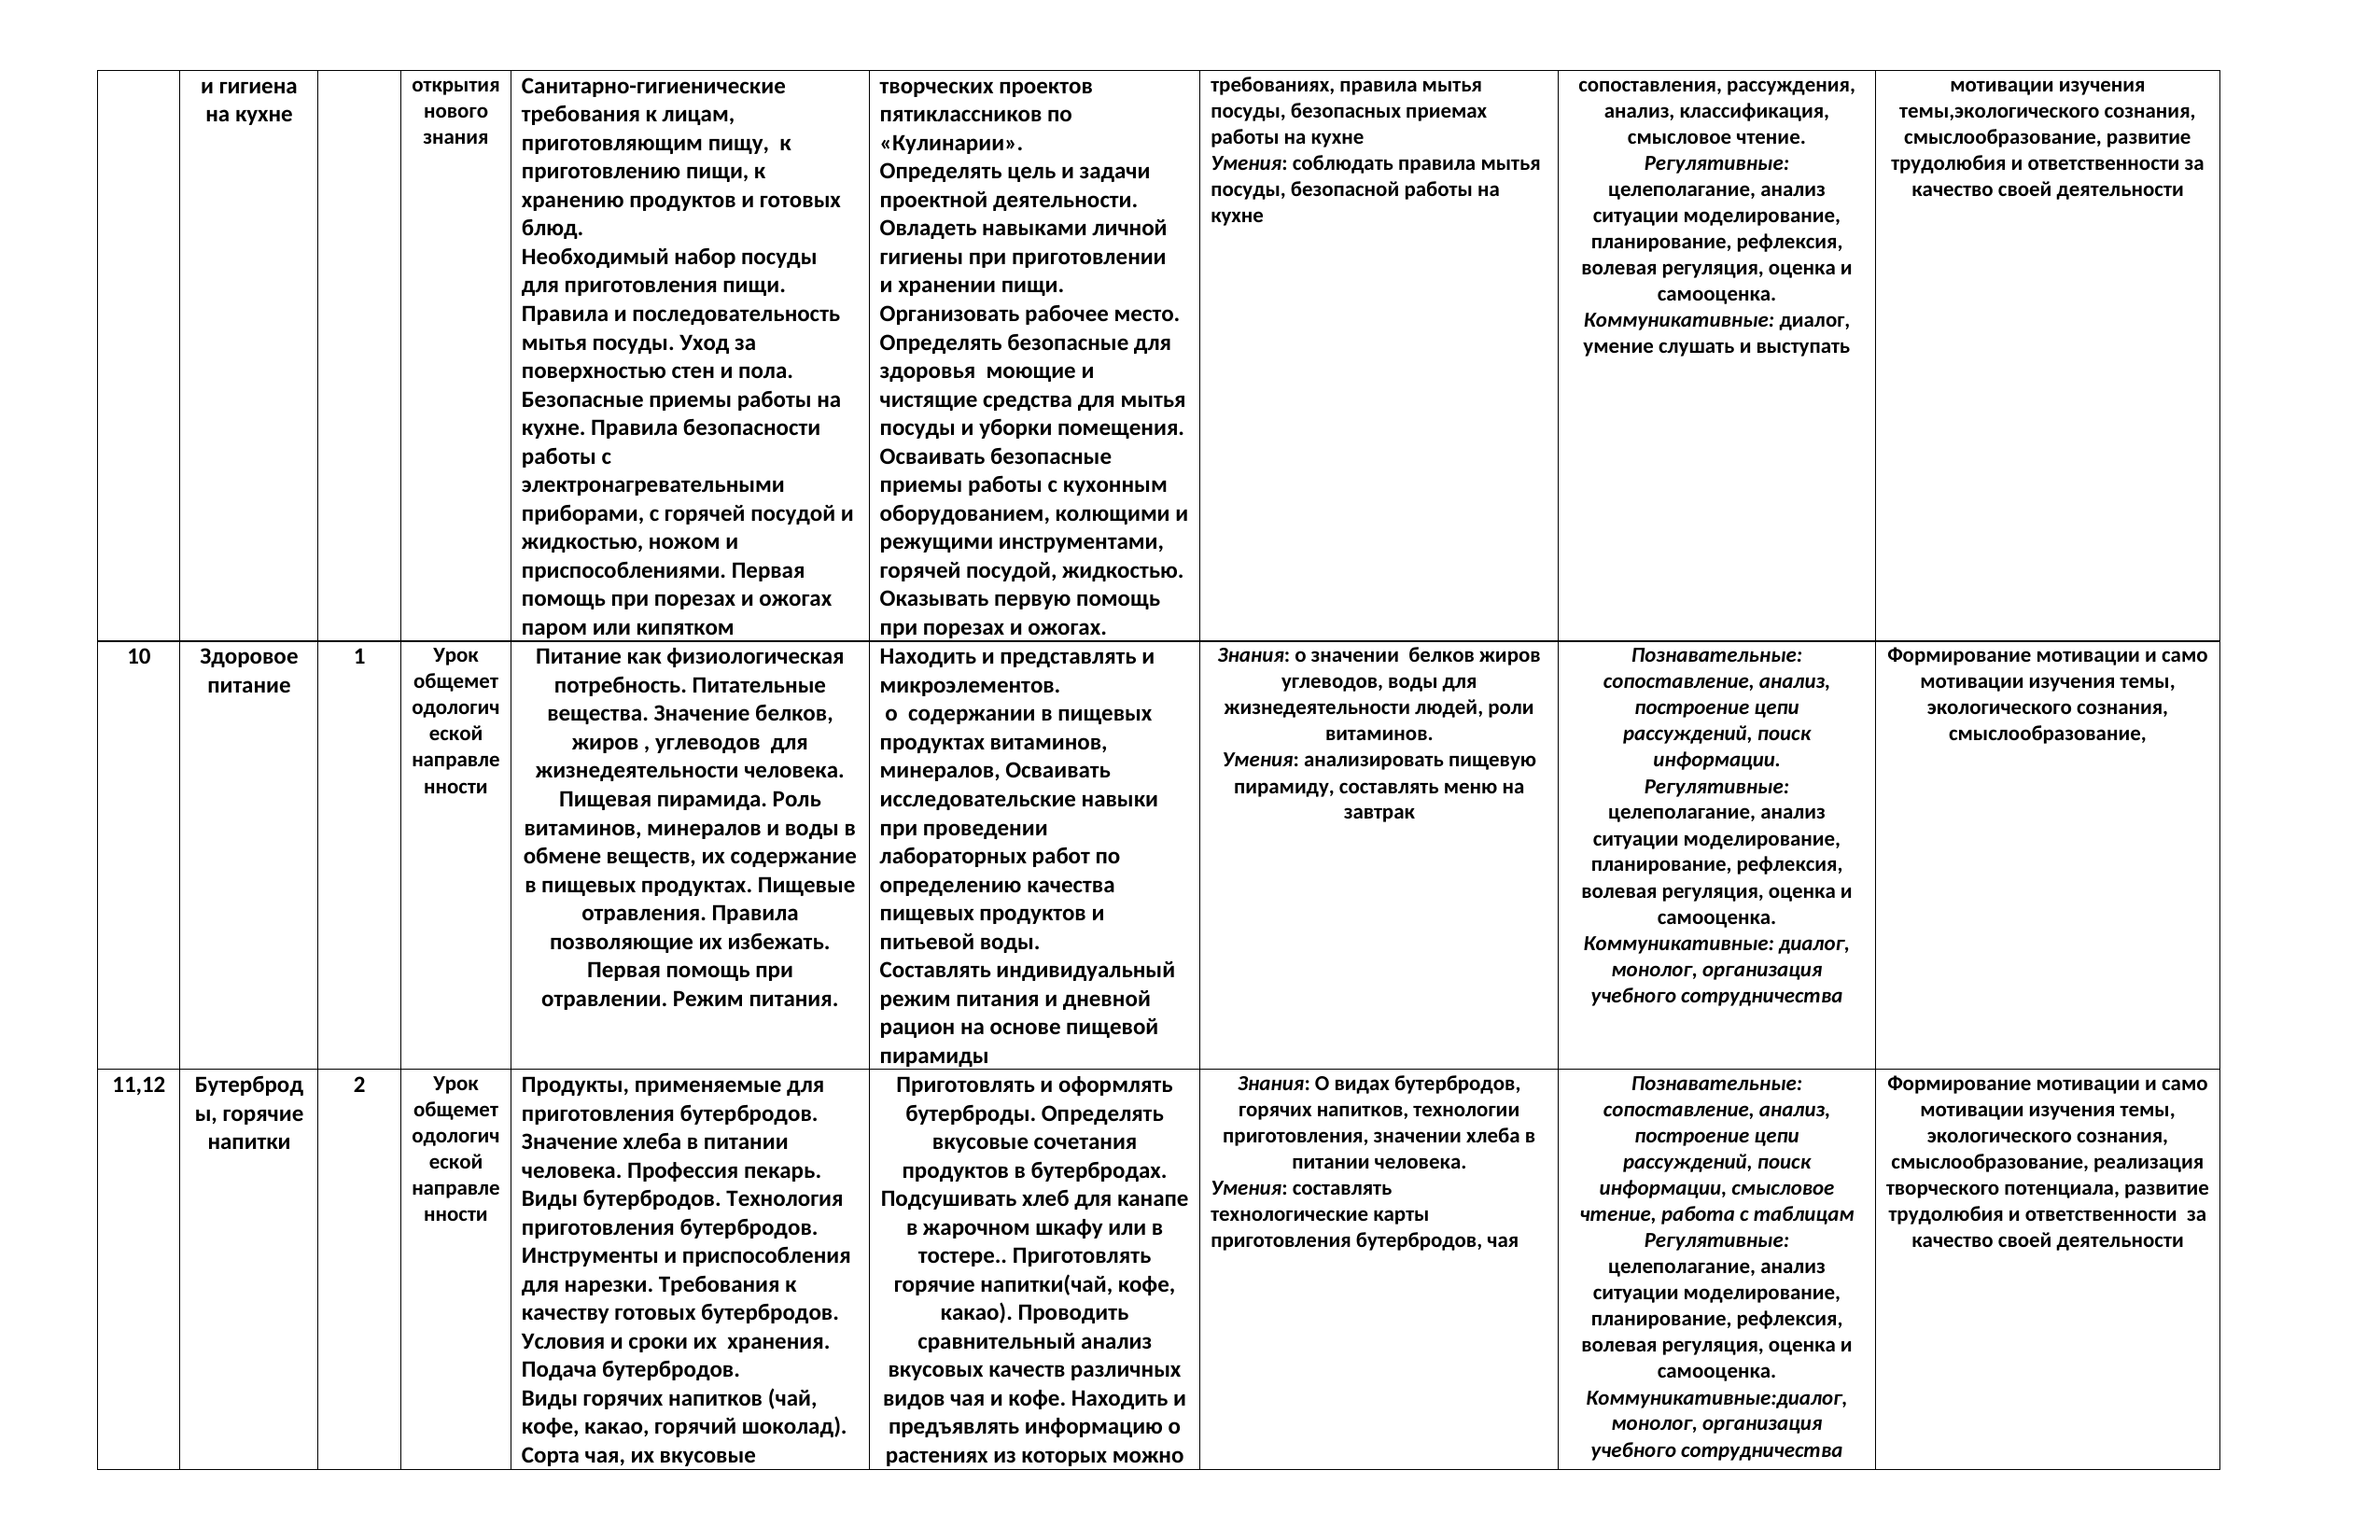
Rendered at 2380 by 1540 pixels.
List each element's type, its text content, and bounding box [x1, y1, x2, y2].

table_cell Формирование мотивации и само мотивации изучения темы, экологического сознания, смыслообразование, [1876, 642, 2219, 1069]
table_cell 1 [318, 642, 400, 1069]
table_cell 1 [318, 71, 400, 640]
table_cell 9 [98, 71, 179, 640]
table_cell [1876, 71, 2219, 640]
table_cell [1559, 71, 1875, 640]
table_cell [401, 71, 511, 640]
table_cell Урок общеметодологической направленности [401, 642, 511, 1069]
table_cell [1200, 71, 1558, 640]
table_cell 10 [98, 642, 179, 1069]
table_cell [1876, 1070, 2219, 1469]
table_cell Находить и представлять и микроэлементов. о содержании в пищевых продуктах витаминов, минералов, Осваивать исследовательские навыки при проведении лабораторных работ по определению качества пищевых продуктов и питьевой воды. Составлять индивидуальный режим питания и дневной рацион на основе пищевой пирамиды [870, 642, 1199, 1069]
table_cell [180, 1070, 317, 1469]
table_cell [870, 71, 1199, 640]
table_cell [180, 71, 317, 640]
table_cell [1559, 1070, 1875, 1469]
table_cell 2 [318, 1070, 400, 1469]
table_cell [870, 1070, 1199, 1469]
table_cell 11,12 [98, 1070, 179, 1469]
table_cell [401, 1070, 511, 1469]
table_cell Познавательные: сопоставление, анализ, построение цепи рассуждений, поиск информации. Регулятивные: целеполагание, анализ ситуации моделирование, планирование, рефлексия, волевая регуляция, оценка и самооценка. Коммуникативные: диалог, монолог, организация учебного сотрудничества [1559, 642, 1875, 1069]
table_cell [511, 71, 869, 640]
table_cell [511, 1070, 869, 1469]
table_cell Здоровое питание [180, 642, 317, 1069]
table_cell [1200, 1070, 1558, 1469]
table_cell Питание как физиологическая потребность. Питательные вещества. Значение белков, жиров , углеводов для жизнедеятельности человека. Пищевая пирамида. Роль витаминов, минералов и воды в обмене веществ, их содержание в пищевых продуктах. Пищевые отравления. Правила позволяющие их избежать. Первая помощь при отравлении. Режим питания. [511, 642, 869, 1069]
table_cell Знания: о значении белков жиров углеводов, воды для жизнедеятельности людей, роли витаминов. Умения: анализировать пищевую пирамиду, составлять меню на завтрак [1200, 642, 1558, 1069]
